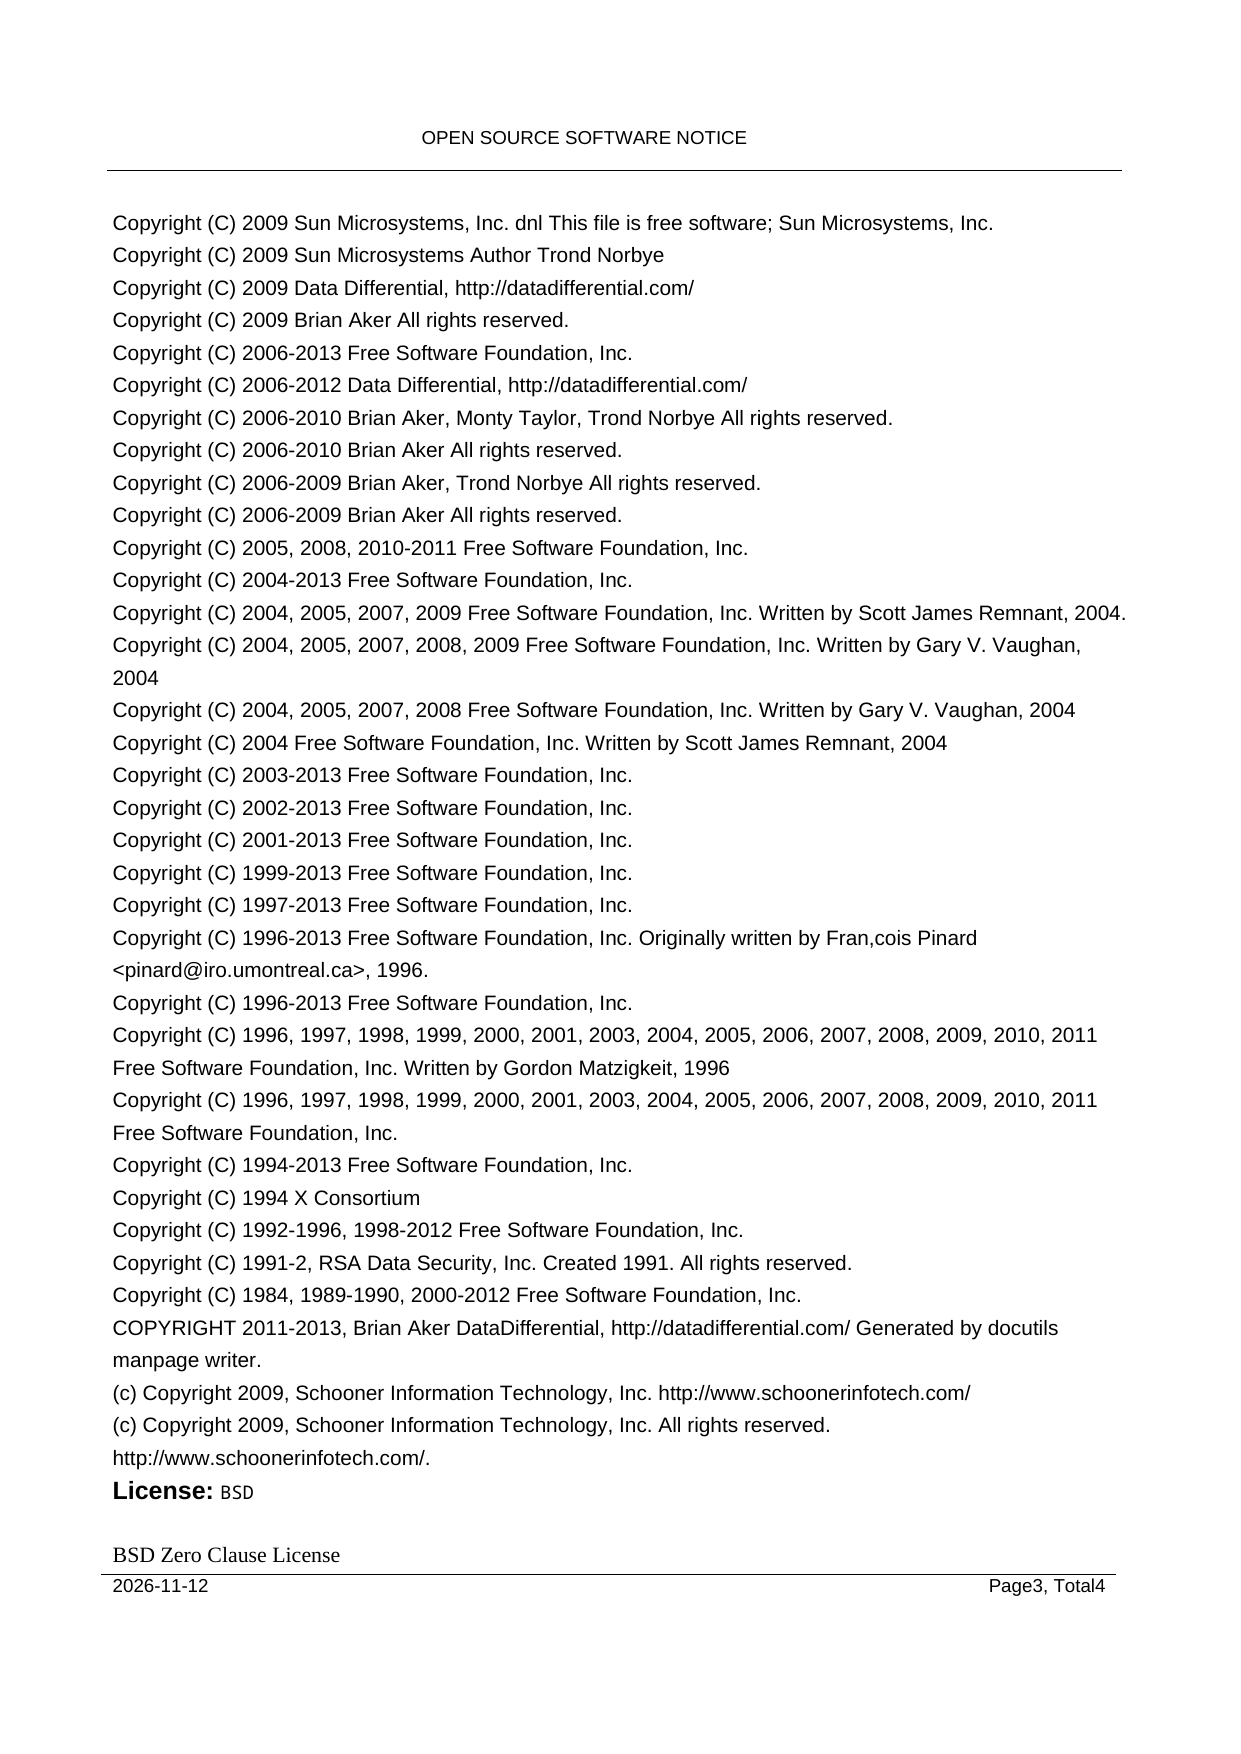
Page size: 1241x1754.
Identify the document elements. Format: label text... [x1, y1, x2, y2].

text Copyright (C) 2005, 2008, 2010-2011 Free Software Foundation, Inc. [112, 531, 1128, 564]
text Copyright (C) 2004, 2005, 2007, 2008 Free Software Foundation, Inc. Written by Gary V. Vaughan, 2004 [112, 694, 1128, 726]
text Copyright (C) 1996-2013 Free Software Foundation, Inc. Originally written by Fran,cois Pinard <pinard@iro.umontreal.ca>, 1996. [112, 921, 1128, 986]
text Copyright (C) 1992-1996, 1998-2012 Free Software Foundation, Inc. [112, 1214, 1128, 1246]
text Copyright (C) 1999-2013 Free Software Foundation, Inc. [112, 856, 1128, 889]
text Copyright (C) 2001-2013 Free Software Foundation, Inc. [112, 824, 1128, 856]
text Copyright (C) 1996, 1997, 1998, 1999, 2000, 2001, 2003, 2004, 2005, 2006, 2007, 2008, 2009, 2010, 2011 Free Software Foundation, Inc. Written by Gordon Matzigkeit, 1996 [112, 1019, 1128, 1084]
text Copyright (C) 2009 Brian Aker All rights reserved. [112, 304, 1128, 336]
text Copyright (C) 1991-2, RSA Data Security, Inc. Created 1991. All rights reserved. [112, 1246, 1128, 1279]
text Copyright (C) 1996, 1997, 1998, 1999, 2000, 2001, 2003, 2004, 2005, 2006, 2007, 2008, 2009, 2010, 2011 Free Software Foundation, Inc. [112, 1084, 1128, 1149]
text Copyright (C) 2004 Free Software Foundation, Inc. Written by Scott James Remnant, 2004 [112, 726, 1128, 759]
text Copyright (C) 2006-2009 Brian Aker All rights reserved. [112, 499, 1128, 531]
text Copyright (C) 2006-2010 Brian Aker, Monty Taylor, Trond Norbye All rights reserved. [112, 401, 1128, 434]
text Copyright (C) 2009 Sun Microsystems Author Trond Norbye [112, 239, 1128, 271]
text Copyright (C) 2004, 2005, 2007, 2009 Free Software Foundation, Inc. Written by Scott James Remnant, 2004. [112, 596, 1128, 629]
text Copyright (C) 2006-2012 Data Differential, http://datadifferential.com/ [112, 369, 1128, 401]
text Copyright (C) 1994-2013 Free Software Foundation, Inc. [112, 1149, 1128, 1181]
text (c) Copyright 2009, Schooner Information Technology, Inc. All rights reserved. http://www.schoonerinfotech.com/. [112, 1409, 1128, 1474]
text Copyright (C) 2002-2013 Free Software Foundation, Inc. [112, 791, 1128, 824]
text Copyright (C) 2004-2013 Free Software Foundation, Inc. [112, 564, 1128, 596]
text Copyright (C) 2003-2013 Free Software Foundation, Inc. [112, 759, 1128, 791]
text Copyright (C) 1997-2013 Free Software Foundation, Inc. [112, 889, 1128, 921]
text Copyright (C) 2006-2010 Brian Aker All rights reserved. [112, 434, 1128, 466]
text Copyright (C) 2004, 2005, 2007, 2008, 2009 Free Software Foundation, Inc. Written by Gary V. Vaughan, 2004 [112, 629, 1128, 694]
text Copyright (C) 1994 X Consortium [112, 1181, 1128, 1214]
text (c) Copyright 2009, Schooner Information Technology, Inc. http://www.schoonerinfotech.com/ [112, 1376, 1128, 1409]
text Copyright (C) 1984, 1989-1990, 2000-2012 Free Software Foundation, Inc. [112, 1279, 1128, 1311]
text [112, 1474, 1128, 1571]
text Copyright (C) 2006-2013 Free Software Foundation, Inc. [112, 336, 1128, 369]
text Copyright (C) 2009 Data Differential, http://datadifferential.com/ [112, 271, 1128, 304]
text Copyright (C) 1996-2013 Free Software Foundation, Inc. [112, 986, 1128, 1019]
text Copyright (C) 2009 Sun Microsystems, Inc. dnl This file is free software; Sun Microsystems, Inc. [112, 206, 1128, 239]
text COPYRIGHT 2011-2013, Brian Aker DataDifferential, http://datadifferential.com/ Generated by docutils manpage writer. [112, 1311, 1128, 1376]
text Copyright (C) 2006-2009 Brian Aker, Trond Norbye All rights reserved. [112, 466, 1128, 499]
